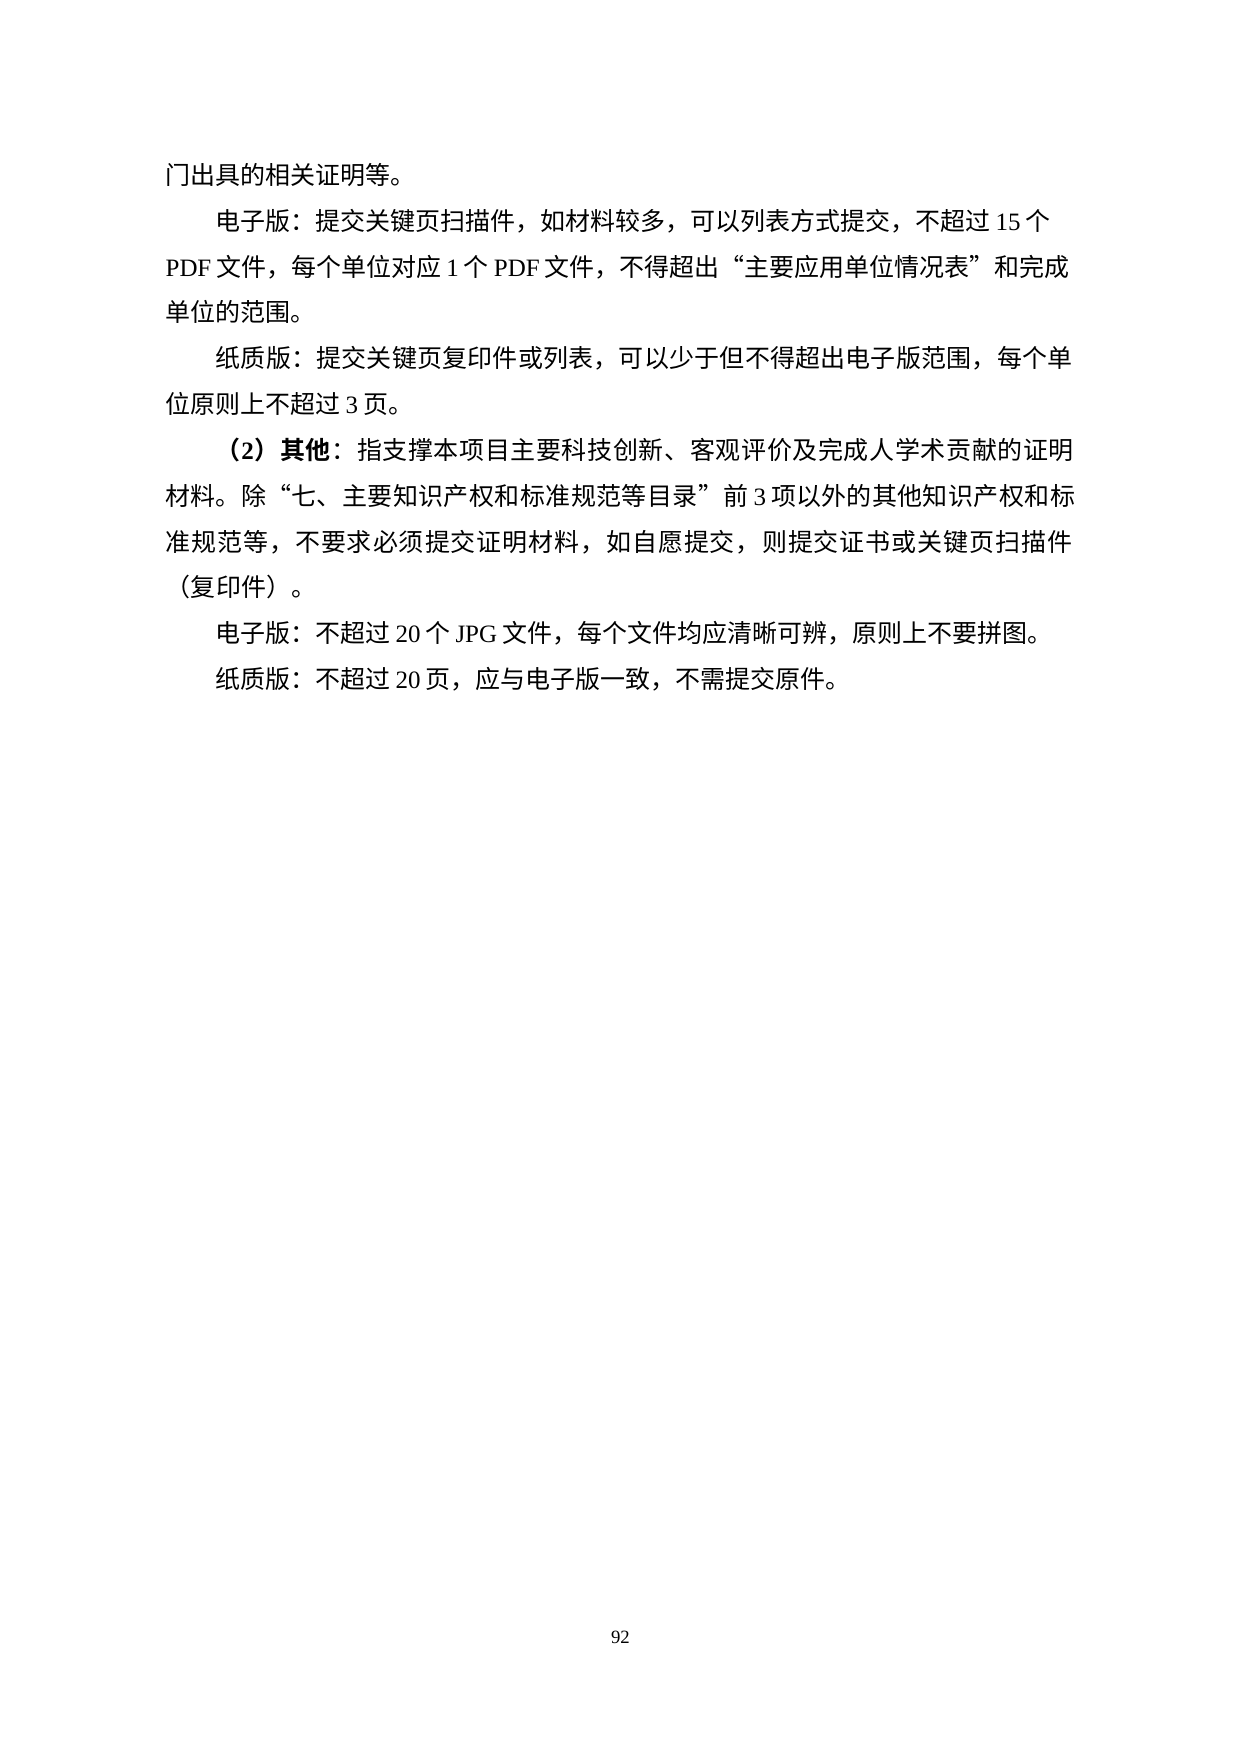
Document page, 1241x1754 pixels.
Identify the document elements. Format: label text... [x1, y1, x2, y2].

text 纸质版：不超过20页，应与电子版一致，不需提交原件。 [165, 652, 1075, 698]
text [165, 148, 1075, 193]
text 纸质版：提交关键页复印件或列表，可以少于但不得超出电子版范围，每个单位原则上不超过3页。 [165, 331, 1075, 423]
text 电子版：不超过20个JPG文件，每个文件均应清晰可辨，原则上不要拼图。 [165, 606, 1075, 652]
text （2）其他：指支撑本项目主要科技创新、客观评价及完成人学术贡献的证明材料。除“七、主要知识产权和标准规范等目录”前3项以外的其他知识产权和标准规范等，不要求必须提交证明材料，如自愿提交，则提交证书或关键页扫描件（复印件）。 [165, 423, 1075, 606]
text 电子版：提交关键页扫描件，如材料较多，可以列表方式提交，不超过15个PDF文件，每个单位对应1个PDF文件，不得超出“主要应用单位情况表”和完成单位的范围。 [165, 193, 1075, 331]
